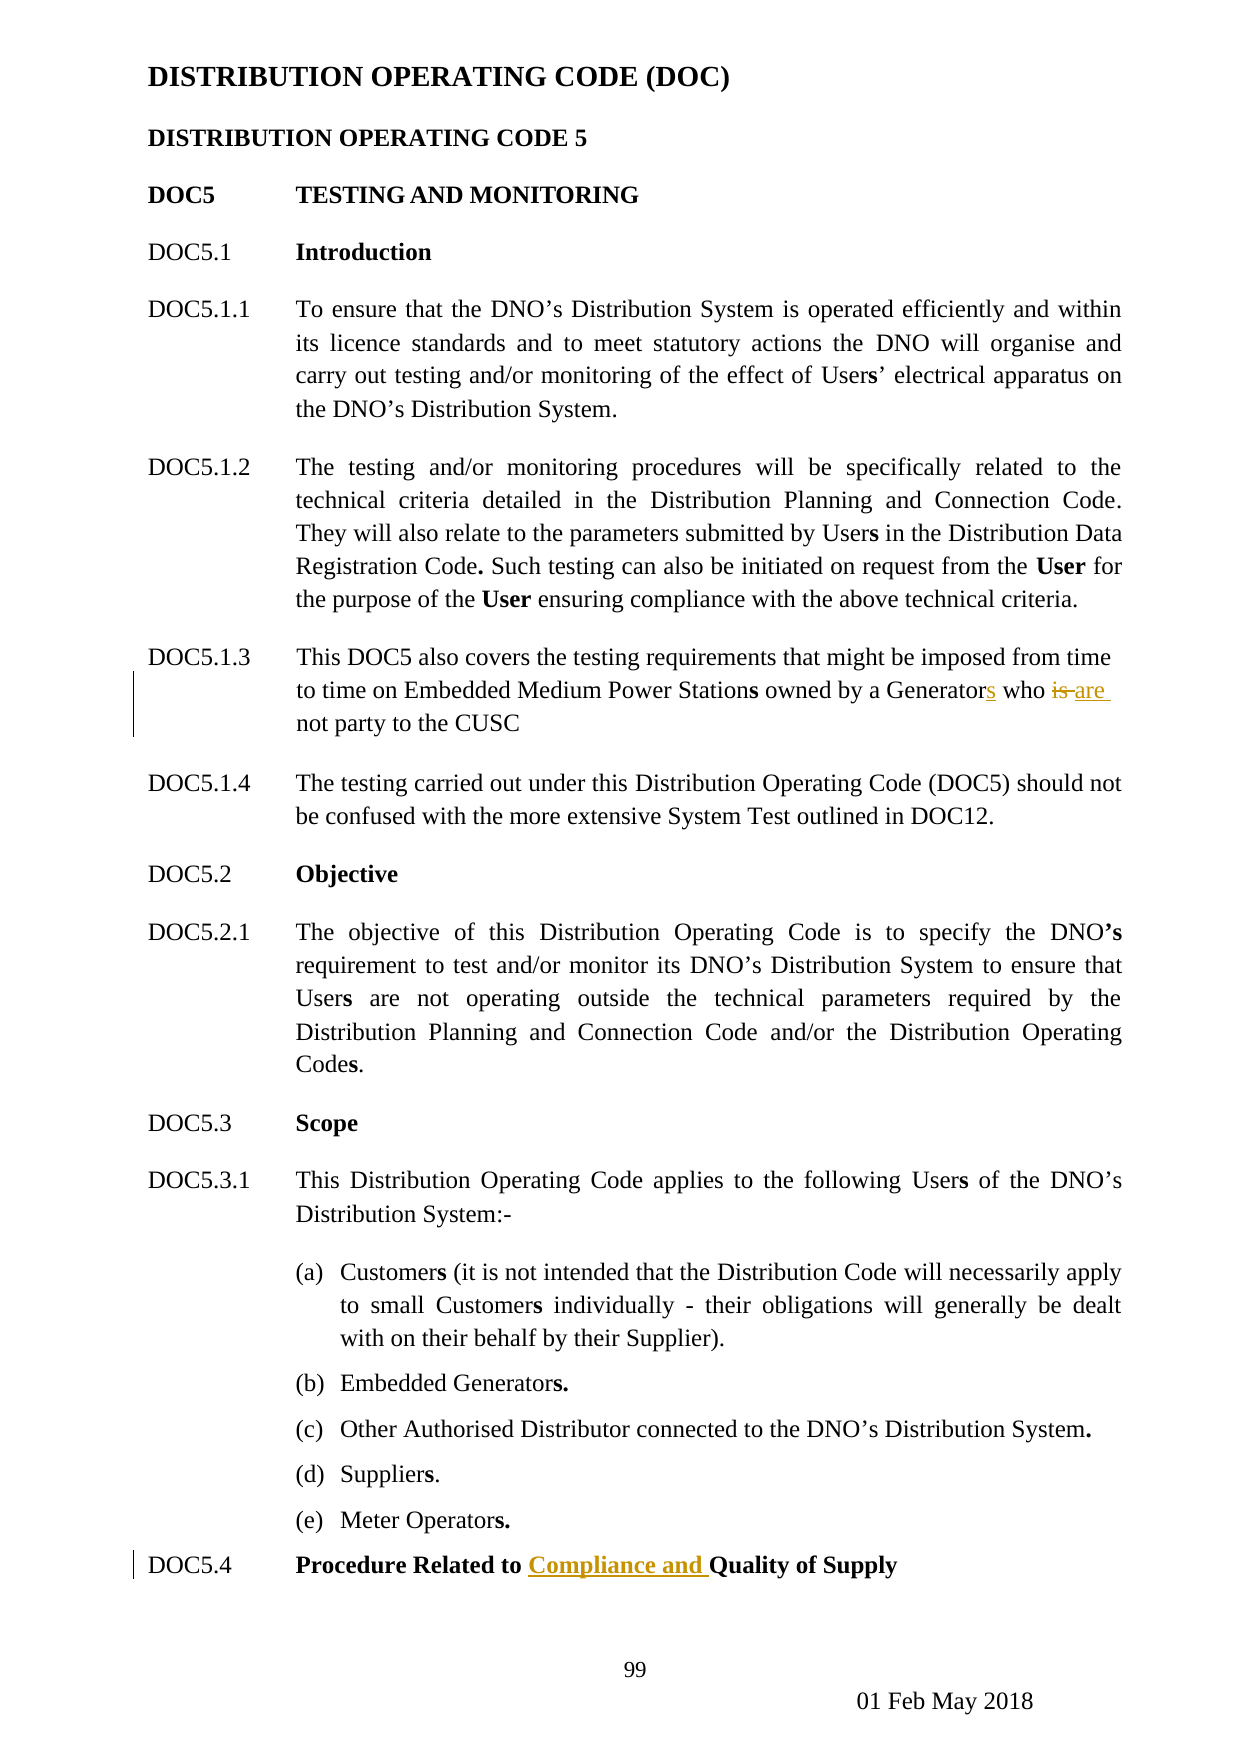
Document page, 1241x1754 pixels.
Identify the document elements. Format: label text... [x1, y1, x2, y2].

text 5.2 Objective [148, 859, 1122, 888]
text 5.1.2 The testing and/or monitoring procedures will be specifically related to the technical criteria detailed in the Distribution Planning and Connection Code. They will also relate to the parameters submitted by Users in the Distribution Data Registration Code. Such testing can also be initiated on request from the User for the purpose of the User ensuring compliance with the above technical criteria. [148, 452, 1122, 612]
text 5.1.1 To ensure that the DNO’s Distribution System is operated efficiently and within its licence standards and to meet statutory actions the DNO will organise and carry out testing and/or monitoring of the effect of Users’ electrical apparatus on the DNO’s Distribution System. [148, 294, 1122, 422]
text (d) Suppliers. [295, 1459, 1122, 1488]
text (b) Embedded Generators. [295, 1368, 1122, 1397]
text 5.3.1 This Distribution Operating Code applies to the following Users of the DNO’s Distribution System:- [148, 1166, 1122, 1227]
text 5.1.3 This 5 also covers the testing requirements that might be imposed from time to time on Embedded Medium Power Stations owned by a Generator who not party to the CUSC [148, 642, 1122, 737]
text 5.4 Procedure Related to Quality of Supply [148, 1550, 1122, 1579]
text (a) Customers (it is not intended that the Distribution Code will necessarily apply to small Customers individually - their obligations will generally be dealt with on their behalf by their Supplier). [295, 1257, 1122, 1351]
subtitle 5 TESTING MONITORING [148, 181, 1122, 209]
text 5.1.4 The testing carried out under this Distribution Operating Code (5) should not be confused with the more extensive System Test outlined in 12. [148, 768, 1122, 830]
text (c) Other Authorised Distributor connected to the DNO’s Distribution System. [295, 1414, 1122, 1442]
text 5.2.1 The objective of this Distribution Operating Code is to specify the DNO’s requirement to test and/or monitor its DNO’s Distribution System to ensure that Users are not operating outside the technical parameters required by the Distribution Planning and Connection Code and/or the Distribution Operating Codes. [148, 917, 1122, 1078]
text (e) Meter Operators. [295, 1505, 1122, 1533]
text 5.3 Scope [148, 1108, 1122, 1136]
text DISTRIBUTION OPERATING CODE 5 [148, 123, 1122, 151]
text 5.1 Introduction [148, 237, 1122, 265]
